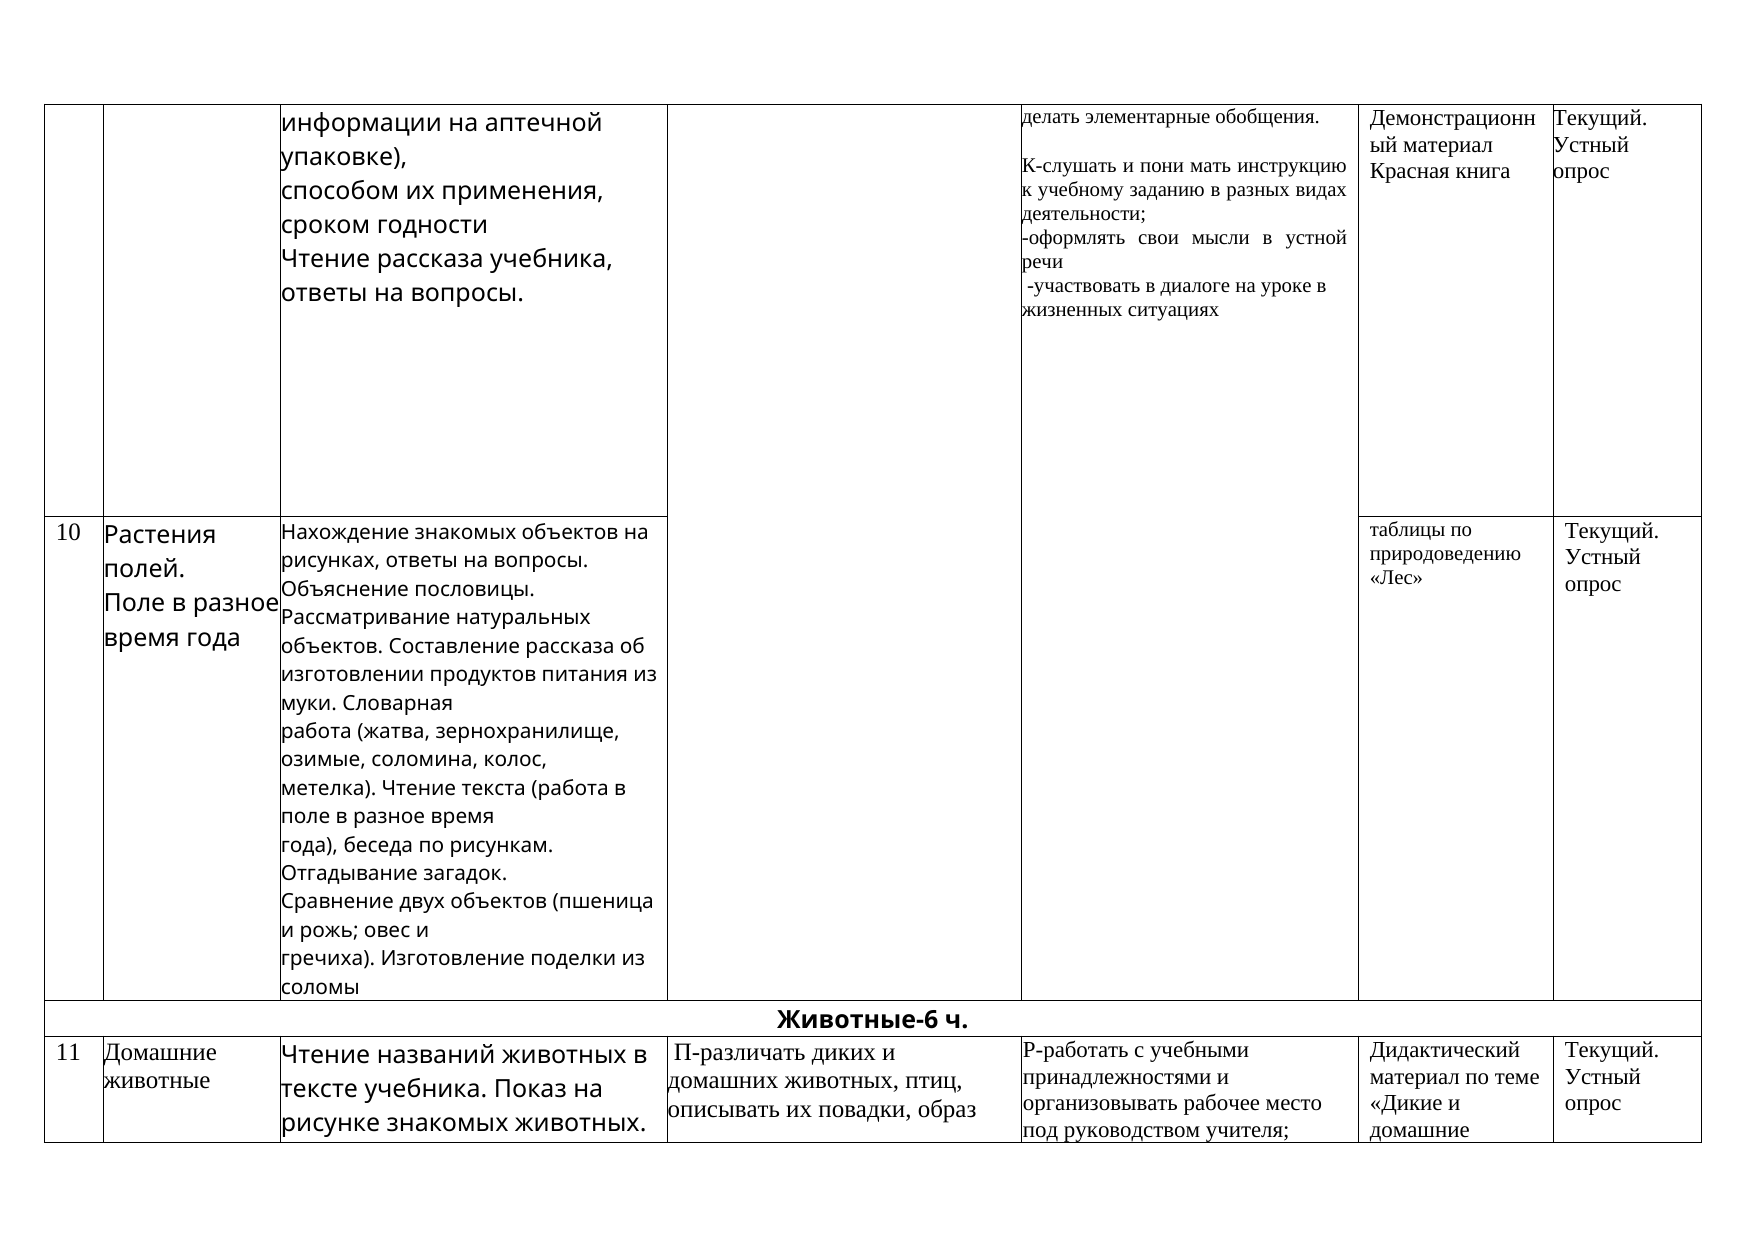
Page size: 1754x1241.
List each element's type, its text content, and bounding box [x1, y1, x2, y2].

table_cell таблицы по природоведению «Лес» [1359, 517, 1553, 1000]
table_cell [281, 1037, 667, 1142]
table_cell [281, 105, 667, 516]
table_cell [1359, 1037, 1553, 1142]
table_cell [104, 105, 280, 516]
table_cell Растения полей. Поле в разное время года [104, 517, 280, 1000]
table_cell 10 [45, 517, 103, 1000]
table_cell [668, 105, 1021, 1000]
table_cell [1554, 1037, 1701, 1142]
table_cell Нахождение знакомых объектов на рисунках, ответы на вопросы. Объяснение пословицы. Рассматривание натуральных объектов. Составление рассказа об изготовлении продуктов питания из муки. Словарная работа (жатва, зернохранилище, озимые, соломина, колос, метелка). Чтение текста (работа в поле в разное время года), беседа по рисункам. Отгадывание загадок. Сравнение двух объектов (пшеница и рожь; овес и гречиха). Изготовление поделки из соломы [281, 517, 667, 1000]
table_cell Животные-6 ч. [45, 1001, 1701, 1036]
table_cell 11 [45, 1037, 103, 1142]
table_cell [1554, 105, 1701, 516]
table_cell Демонстрационный материал Красная книга [1359, 105, 1553, 516]
table_cell Текущий. Устный опрос [1554, 517, 1701, 1000]
table_cell [45, 105, 103, 516]
table_cell Домашние животные [104, 1037, 280, 1142]
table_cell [668, 1037, 1021, 1142]
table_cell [1022, 1037, 1358, 1142]
